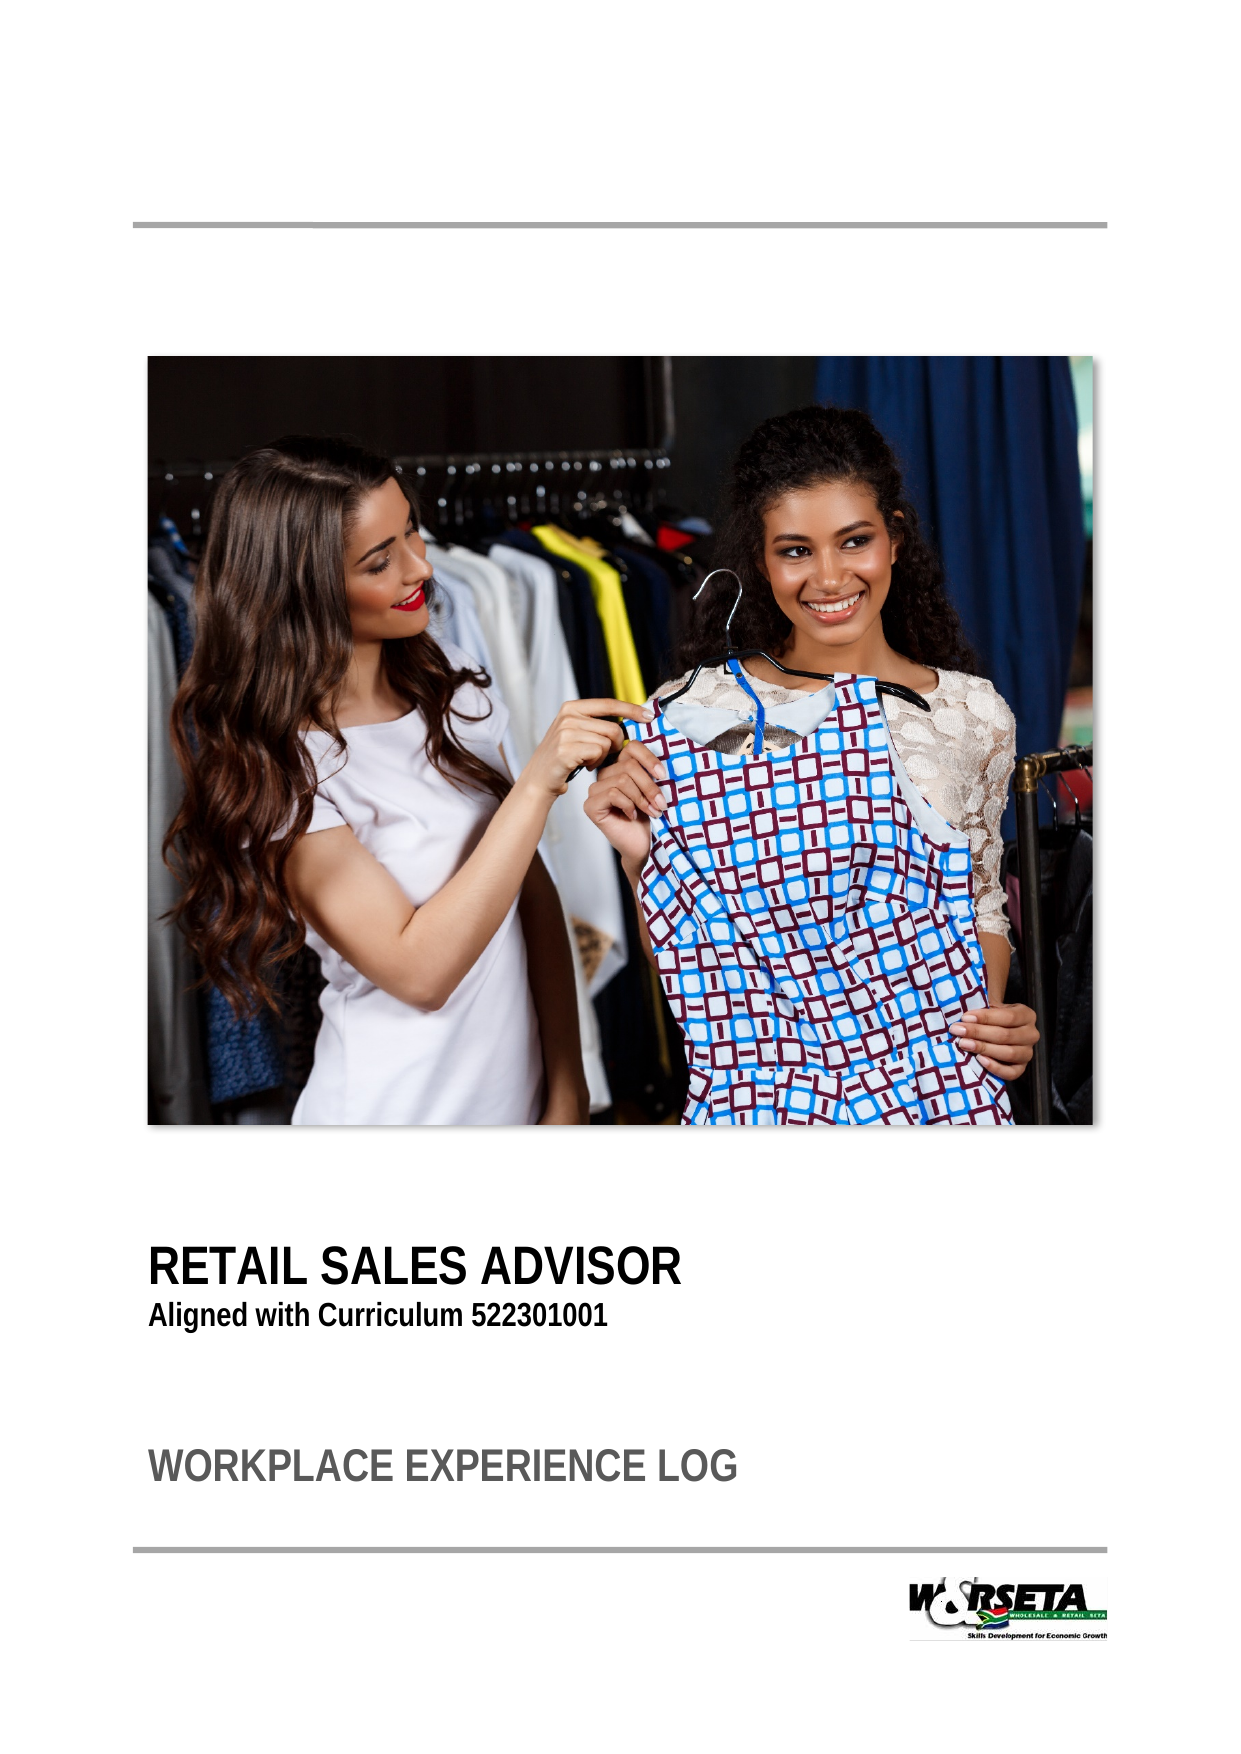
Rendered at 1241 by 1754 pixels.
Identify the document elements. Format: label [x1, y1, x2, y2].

picture [909, 1577, 1108, 1641]
picture [147, 356, 1093, 1125]
